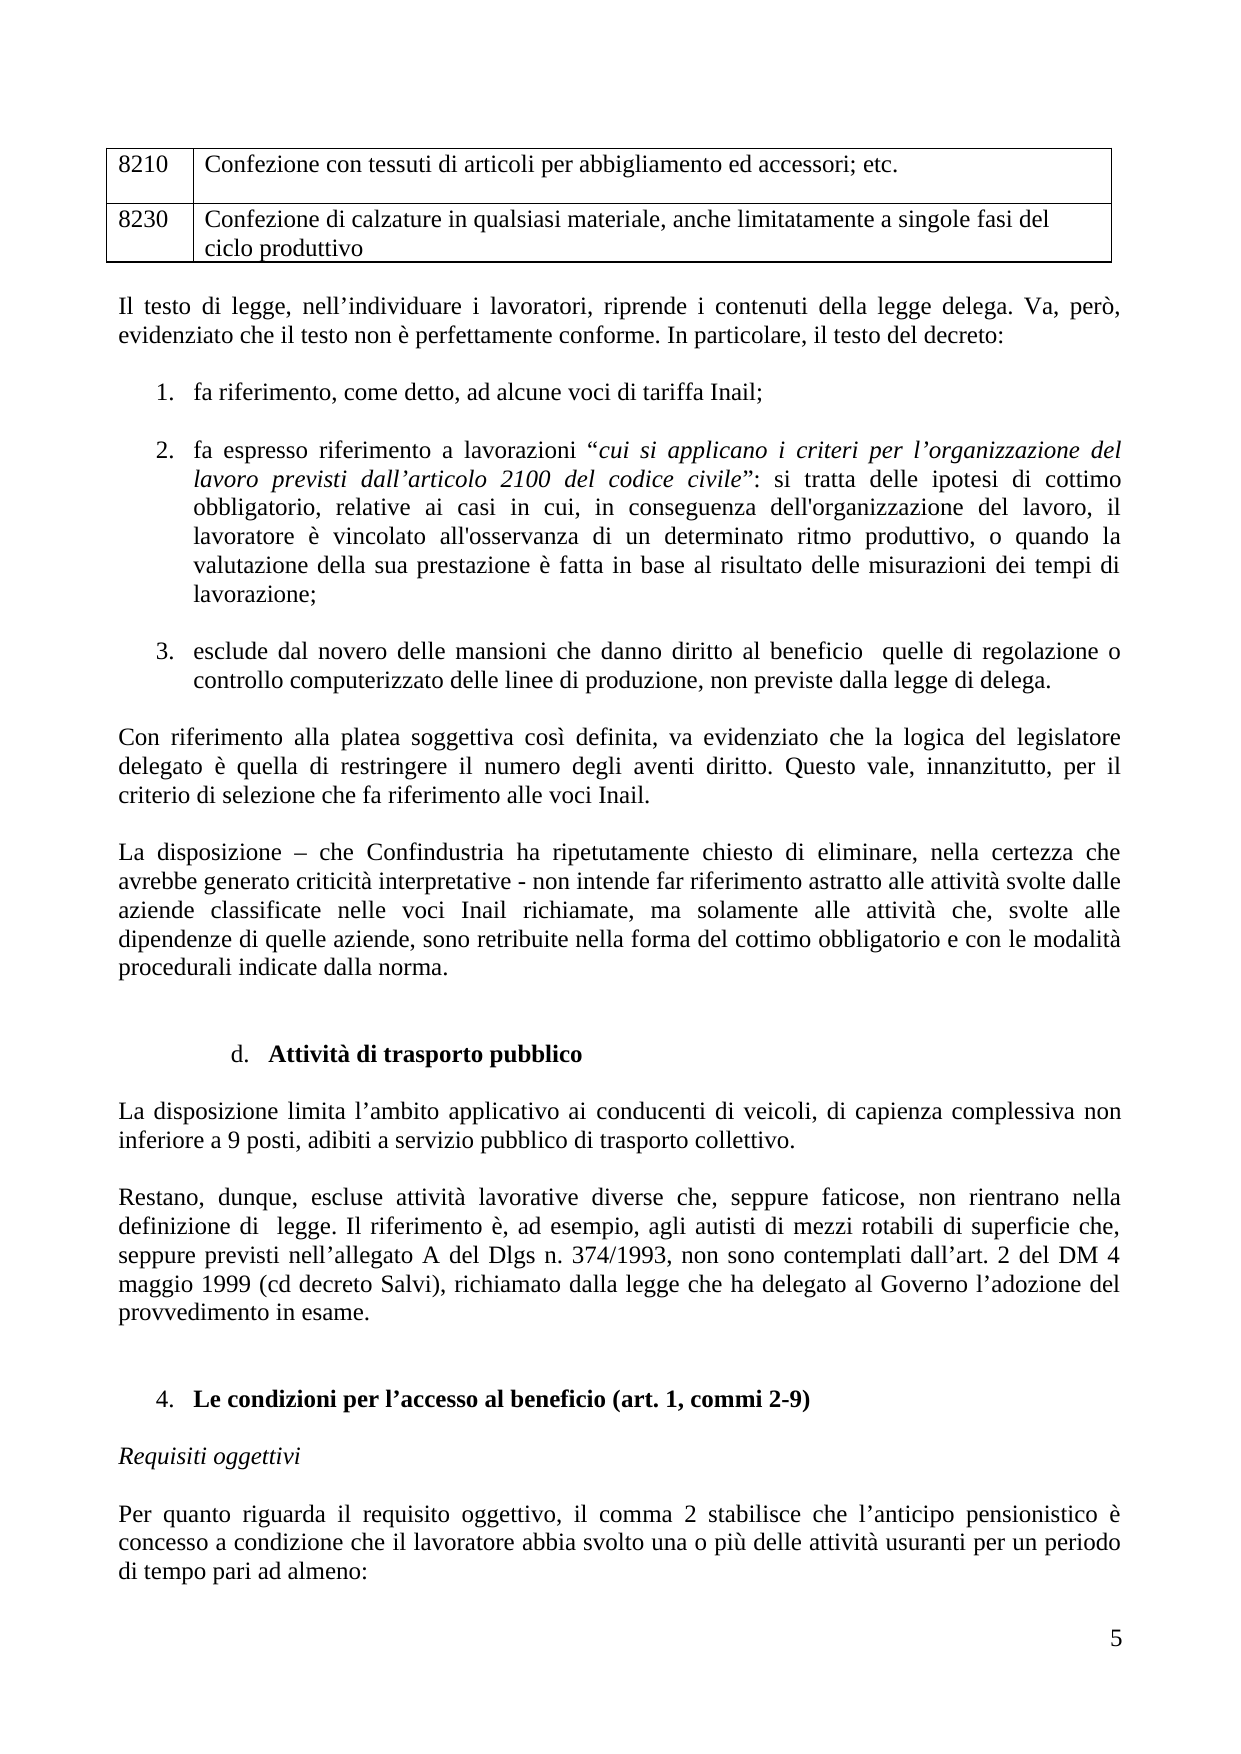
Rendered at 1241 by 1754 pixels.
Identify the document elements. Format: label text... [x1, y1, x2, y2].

table_cell 8230 [107, 204, 193, 261]
table_cell Confezione con tessuti di articoli per abbigliamento ed accessori; etc. [194, 149, 1111, 203]
text Il testo di legge, nell’individuare i lavoratori, riprende i contenuti della legge delega. Va, però, evidenziato che il testo non è perfettamente conforme. In particolare, il testo del decreto: [118, 291, 1122, 349]
subtitle Requisiti oggettivi [118, 1441, 1122, 1470]
list fa espresso riferimento a lavorazioni “cui si applicano i criteri per l’organizzazione del lavoro previsti dall’articolo 2100 del codice civile”: si tratta delle ipotesi di cottimo obbligatorio, relative ai casi in cui, in conseguenza dell'organizzazione del lavoro, il lavoratore è vincolato all'osservanza di un determinato ritmo produttivo, o quando la valutazione della sua prestazione è fatta in base al risultato delle misurazioni dei tempi di lavorazione; [156, 435, 1122, 607]
text La disposizione limita l’ambito applicativo ai conducenti di veicoli, di capienza complessiva non inferiore a 9 posti, adibiti a servizio pubblico di trasporto collettivo. [118, 1096, 1122, 1154]
text La disposizione – che Confindustria ha ripetutamente chiesto di eliminare, nella certezza che avrebbe generato criticità interpretative - non intende far riferimento astratto alle attività svolte dalle aziende classificate nelle voci Inail richiamate, ma solamente alle attività che, svolte alle dipendenze di quelle aziende, sono retribuite nella forma del cottimo obbligatorio e con le modalità procedurali indicate dalla norma. [118, 837, 1122, 981]
table_cell 8210 [107, 149, 193, 203]
list fa riferimento, come detto, ad alcune voci di tariffa Inail; [156, 377, 1122, 406]
list esclude dal novero delle mansioni che danno diritto al beneficio quelle di regolazione o controllo computerizzato delle linee di produzione, non previste dalla legge di delega. [156, 636, 1122, 694]
list Attività di trasporto pubblico [231, 1039, 1122, 1067]
text Per quanto riguarda il requisito oggettivo, il comma 2 stabilisce che l’anticipo pensionistico è concesso a condizione che il lavoratore abbia svolto una o più delle attività usuranti per un periodo di tempo pari ad almeno: [118, 1499, 1122, 1585]
list Le condizioni per l’accesso al beneficio (art. 1, commi 2-9) [156, 1384, 1122, 1412]
text Restano, dunque, escluse attività lavorative diverse che, seppure faticose, non rientrano nella definizione di legge. Il riferimento è, ad esempio, agli autisti di mezzi rotabili di superficie che, seppure previsti nell’allegato A del Dlgs n. 374/1993, non sono contemplati dall’art. 2 del DM 4 maggio 1999 (cd decreto Salvi), richiamato dalla legge che ha delegato al Governo l’adozione del provvedimento in esame. [118, 1182, 1122, 1326]
text Con riferimento alla platea soggettiva così definita, va evidenziato che la logica del legislatore delegato è quella di restringere il numero degli aventi diritto. Questo vale, innanzitutto, per il criterio di selezione che fa riferimento alle voci Inail. [118, 722, 1122, 809]
table_cell Confezione di calzature in qualsiasi materiale, anche limitatamente a singole fasi del ciclo produttivo [194, 204, 1111, 261]
